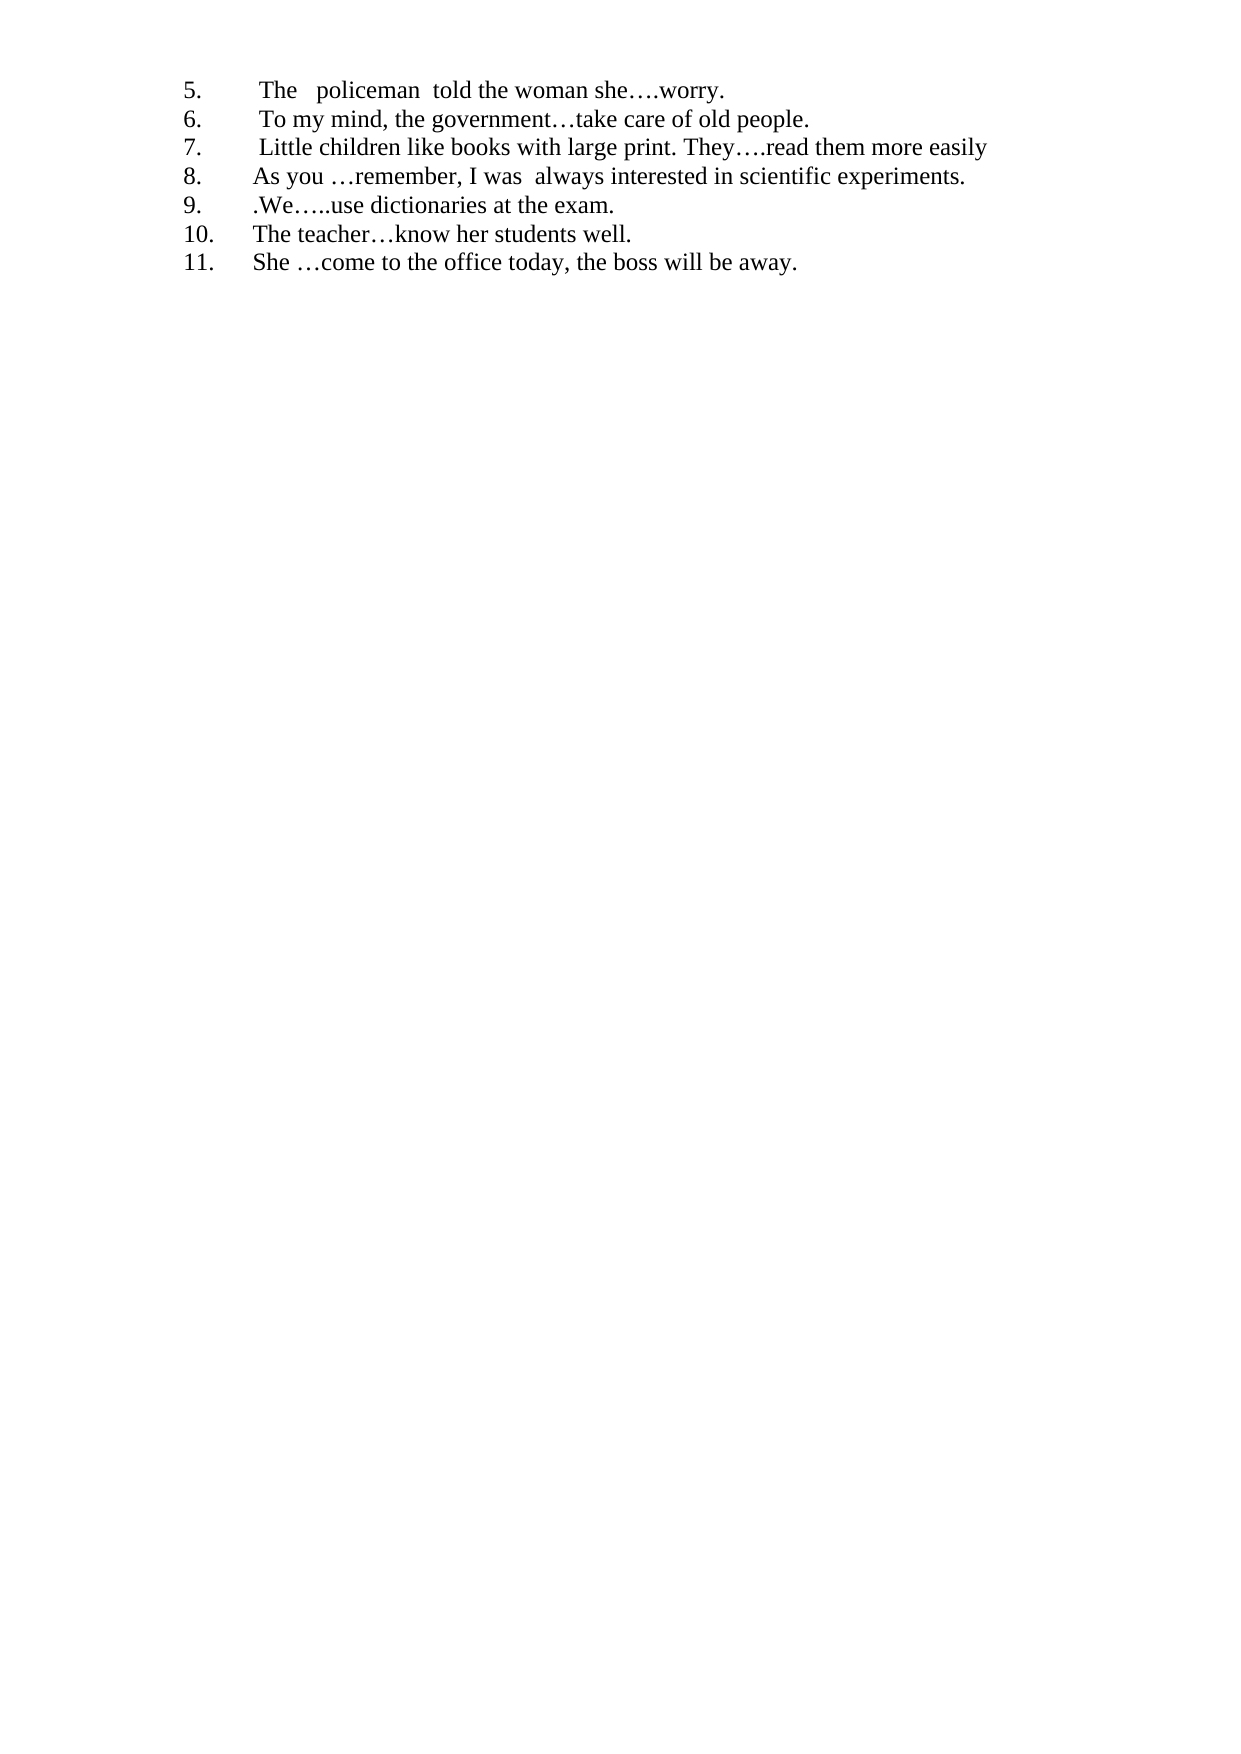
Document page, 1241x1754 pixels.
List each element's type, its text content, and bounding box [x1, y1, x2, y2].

list Little children like books with large print. They….read them more easily [183, 132, 1146, 161]
list She …come to the office today, the boss will be away. [183, 247, 1146, 276]
list .We…..use dictionaries at the exam. [183, 190, 1146, 219]
list To my mind, the government…take care of old people. [183, 104, 1146, 132]
list As you …remember, I was always interested in scientific experiments. [183, 161, 1146, 190]
list The policeman told the woman she….worry. [183, 75, 1146, 104]
list The teacher…know her students well. [183, 219, 1146, 247]
